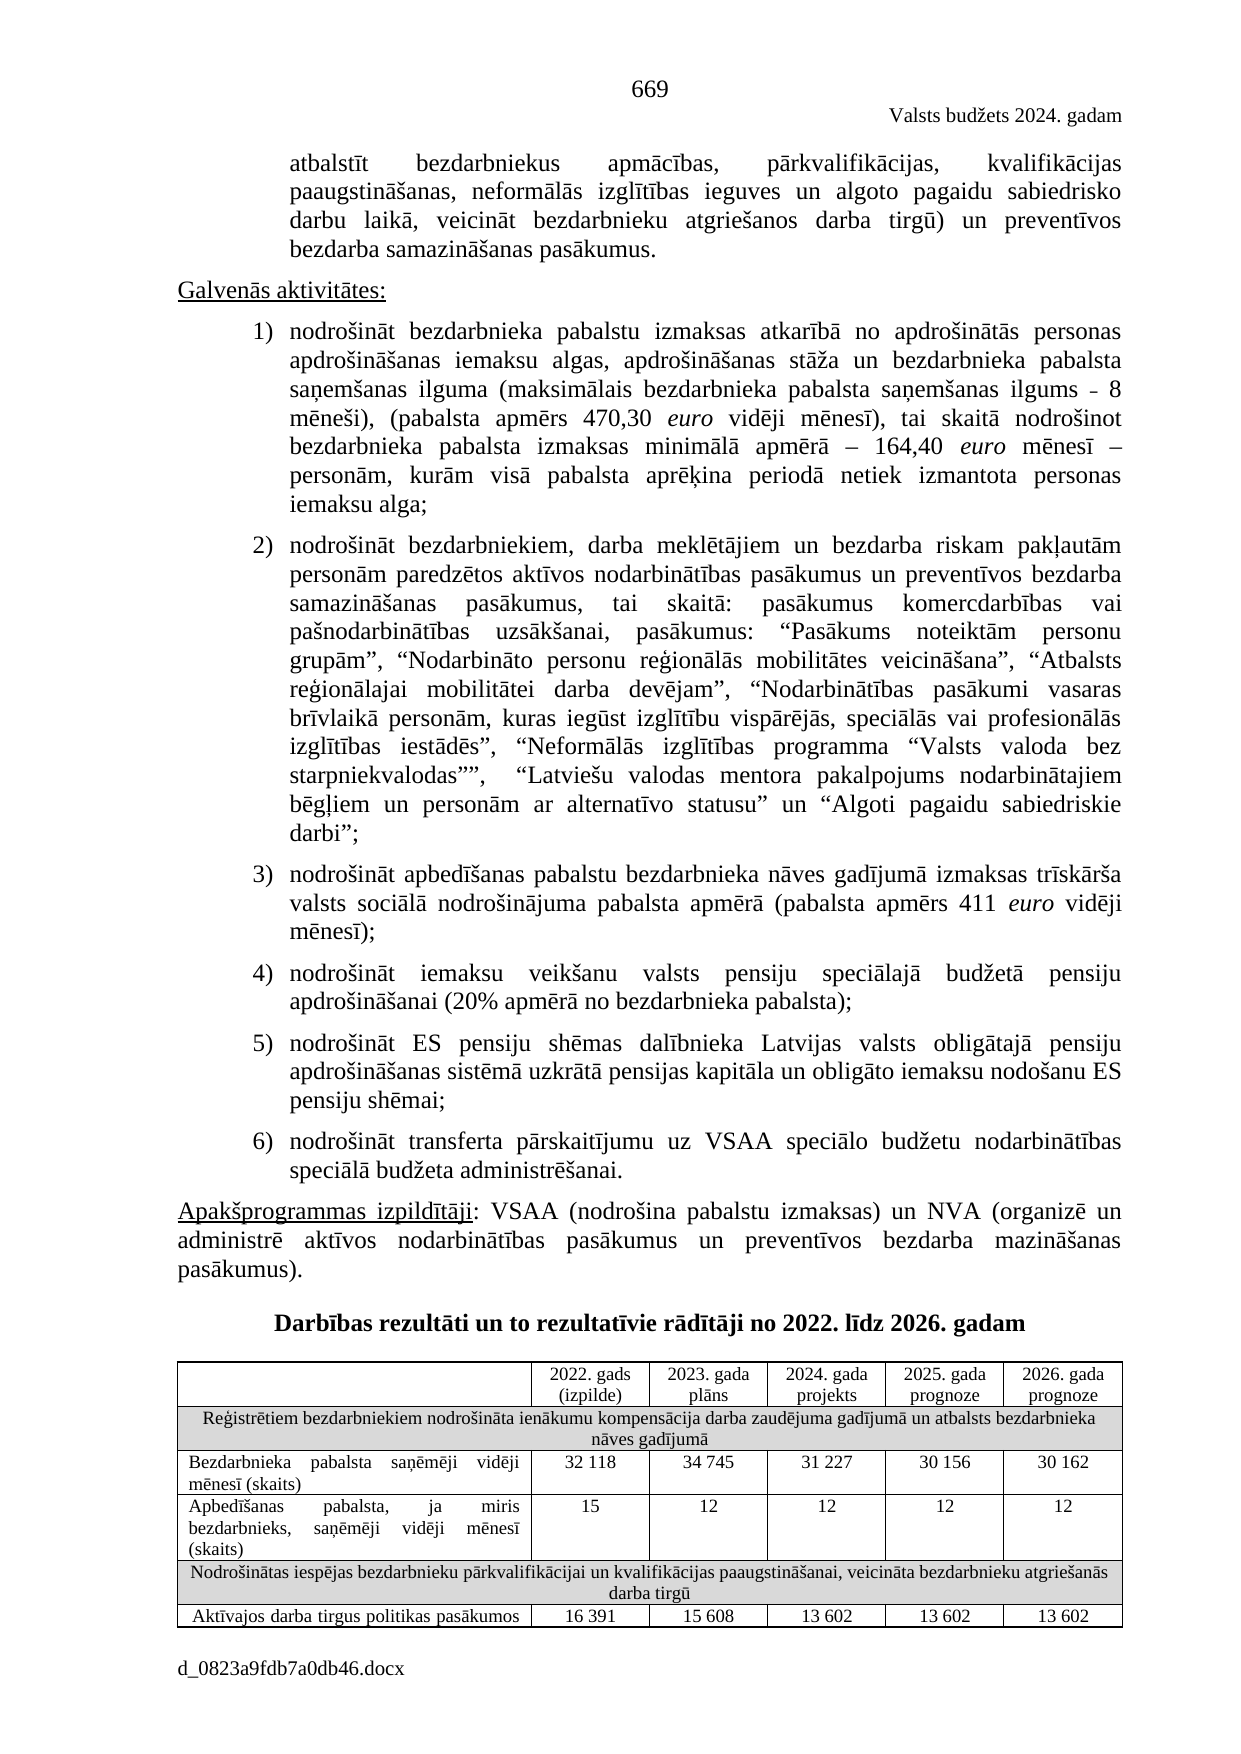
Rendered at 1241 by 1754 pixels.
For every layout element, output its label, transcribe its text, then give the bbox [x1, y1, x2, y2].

text Darbības rezultāti un to rezultatīvie rādītāji no 2022. līdz 2026. gadam [177, 1308, 1122, 1336]
list nodrošināt bezdarbnieka pabalstu izmaksas atkarībā no apdrošinātās personas apdrošināšanas iemaksu algas, apdrošināšanas stāža un bezdarbnieka pabalsta saņemšanas ilguma (maksimālais bezdarbnieka pabalsta saņemšanas ilgums ˗ 8 mēneši), (pabalsta apmērs 470,30 euro vidēji mēnesī), tai skaitā nodrošinot bezdarbnieka pabalsta izmaksas minimālā apmērā – 164,40 euro mēnesī – personām, kurām visā pabalsta aprēķina periodā netiek izmantota personas iemaksu alga; [252, 316, 1122, 518]
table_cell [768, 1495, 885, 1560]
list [252, 148, 1122, 263]
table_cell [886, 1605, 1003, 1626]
list nodrošināt ES pensiju shēmas dalībnieka Latvijas valsts obligātajā pensiju apdrošināšanas sistēmā uzkrātā pensijas kapitāla un obligāto iemaksu nodošanu ES pensiju shēmai; [252, 1028, 1122, 1114]
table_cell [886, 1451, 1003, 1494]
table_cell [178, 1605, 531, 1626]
list nodrošināt transferta pārskaitījumu uz VSAA speciālo budžetu nodarbinātības speciālā budžeta administrēšanai. [252, 1126, 1122, 1184]
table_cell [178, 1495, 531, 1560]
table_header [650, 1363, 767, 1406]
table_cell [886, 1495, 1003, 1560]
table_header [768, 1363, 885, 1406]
text Galvenās aktivitātes: [177, 275, 1122, 304]
text Apakšprogrammas izpildītāji: VSAA (nodrošina pabalstu izmaksas) un NVA (organizē un administrē aktīvos nodarbinātības pasākumus un preventīvos bezdarba mazināšanas pasākumus). [177, 1196, 1122, 1283]
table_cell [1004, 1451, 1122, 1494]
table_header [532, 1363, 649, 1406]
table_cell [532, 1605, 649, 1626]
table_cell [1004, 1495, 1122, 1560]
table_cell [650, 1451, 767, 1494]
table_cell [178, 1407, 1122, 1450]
list nodrošināt bezdarbniekiem, darba meklētājiem un bezdarba riskam pakļautām personām paredzētos aktīvos nodarbinātības pasākumus un preventīvos bezdarba samazināšanas pasākumus, tai skaitā: pasākumus komercdarbības vai pašnodarbinātības uzsākšanai, pasākumus: “Pasākums noteiktām personu grupām”, “Nodarbināto personu reģionālās mobilitātes veicināšana”, “Atbalsts reģionālajai mobilitātei darba devējam”, “Nodarbinātības pasākumi vasaras brīvlaikā personām, kuras iegūst izglītību vispārējās, speciālās vai profesionālās izglītības iestādēs”, “Neformālās izglītības programma “Valsts valoda bez starpniekvalodas””, “Latviešu valodas mentora pakalpojums nodarbinātajiem bēgļiem un personām ar alternatīvo statusu” un “Algoti pagaidu sabiedriskie darbi”; [252, 530, 1122, 846]
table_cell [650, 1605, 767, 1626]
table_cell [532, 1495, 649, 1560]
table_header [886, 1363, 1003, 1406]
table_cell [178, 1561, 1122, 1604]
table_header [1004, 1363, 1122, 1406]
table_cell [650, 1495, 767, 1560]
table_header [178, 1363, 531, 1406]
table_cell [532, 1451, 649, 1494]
list nodrošināt apbedīšanas pabalstu bezdarbnieka nāves gadījumā izmaksas trīskārša valsts sociālā nodrošinājuma pabalsta apmērā (pabalsta apmērs 411 euro vidēji mēnesī); [252, 859, 1122, 945]
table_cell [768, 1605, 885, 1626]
list nodrošināt iemaksu veikšanu valsts pensiju speciālajā budžetā pensiju apdrošināšanai (20% apmērā no bezdarbnieka pabalsta); [252, 958, 1122, 1015]
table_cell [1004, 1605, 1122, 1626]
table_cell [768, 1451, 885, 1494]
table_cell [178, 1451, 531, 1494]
